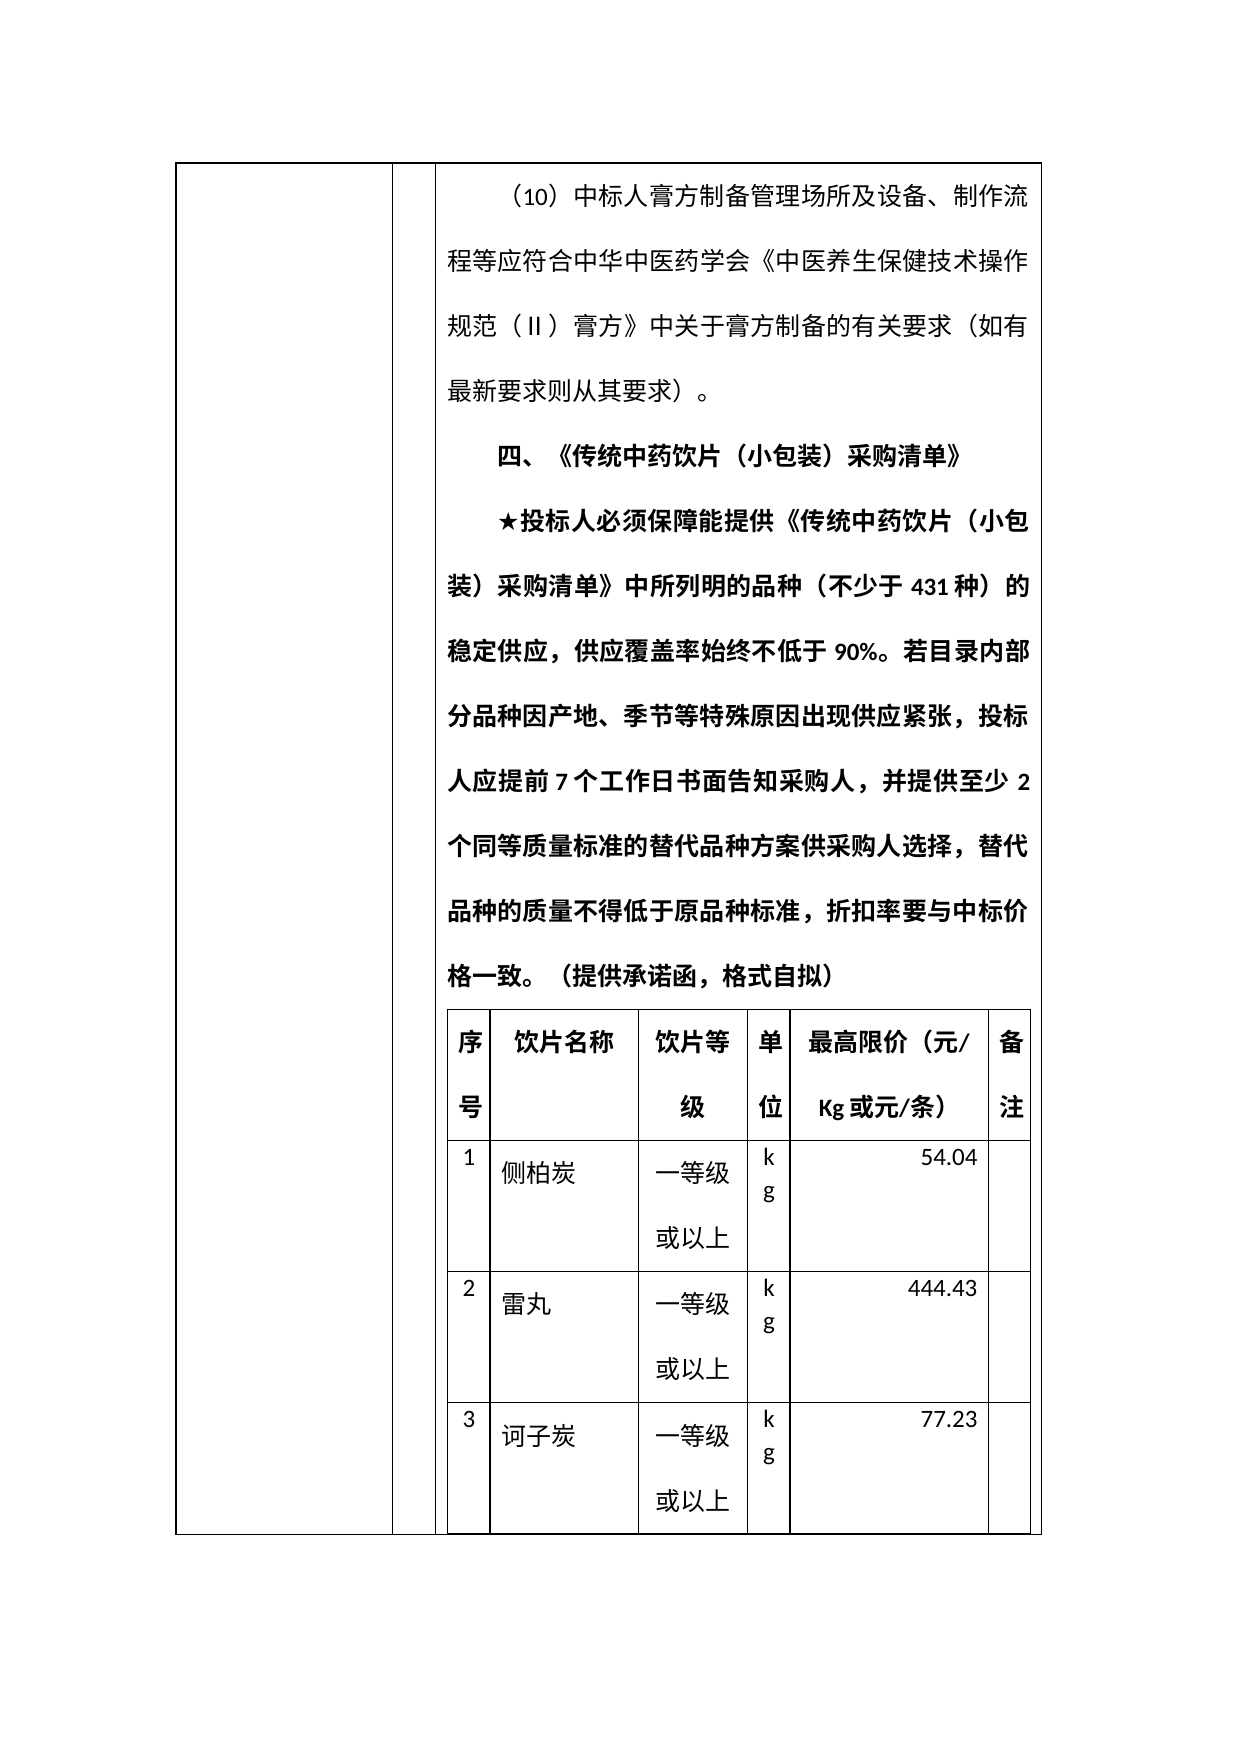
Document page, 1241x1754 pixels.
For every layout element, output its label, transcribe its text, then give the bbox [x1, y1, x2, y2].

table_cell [436, 164, 1041, 1534]
table_cell 1 [393, 164, 435, 1534]
table_cell [177, 164, 392, 1534]
